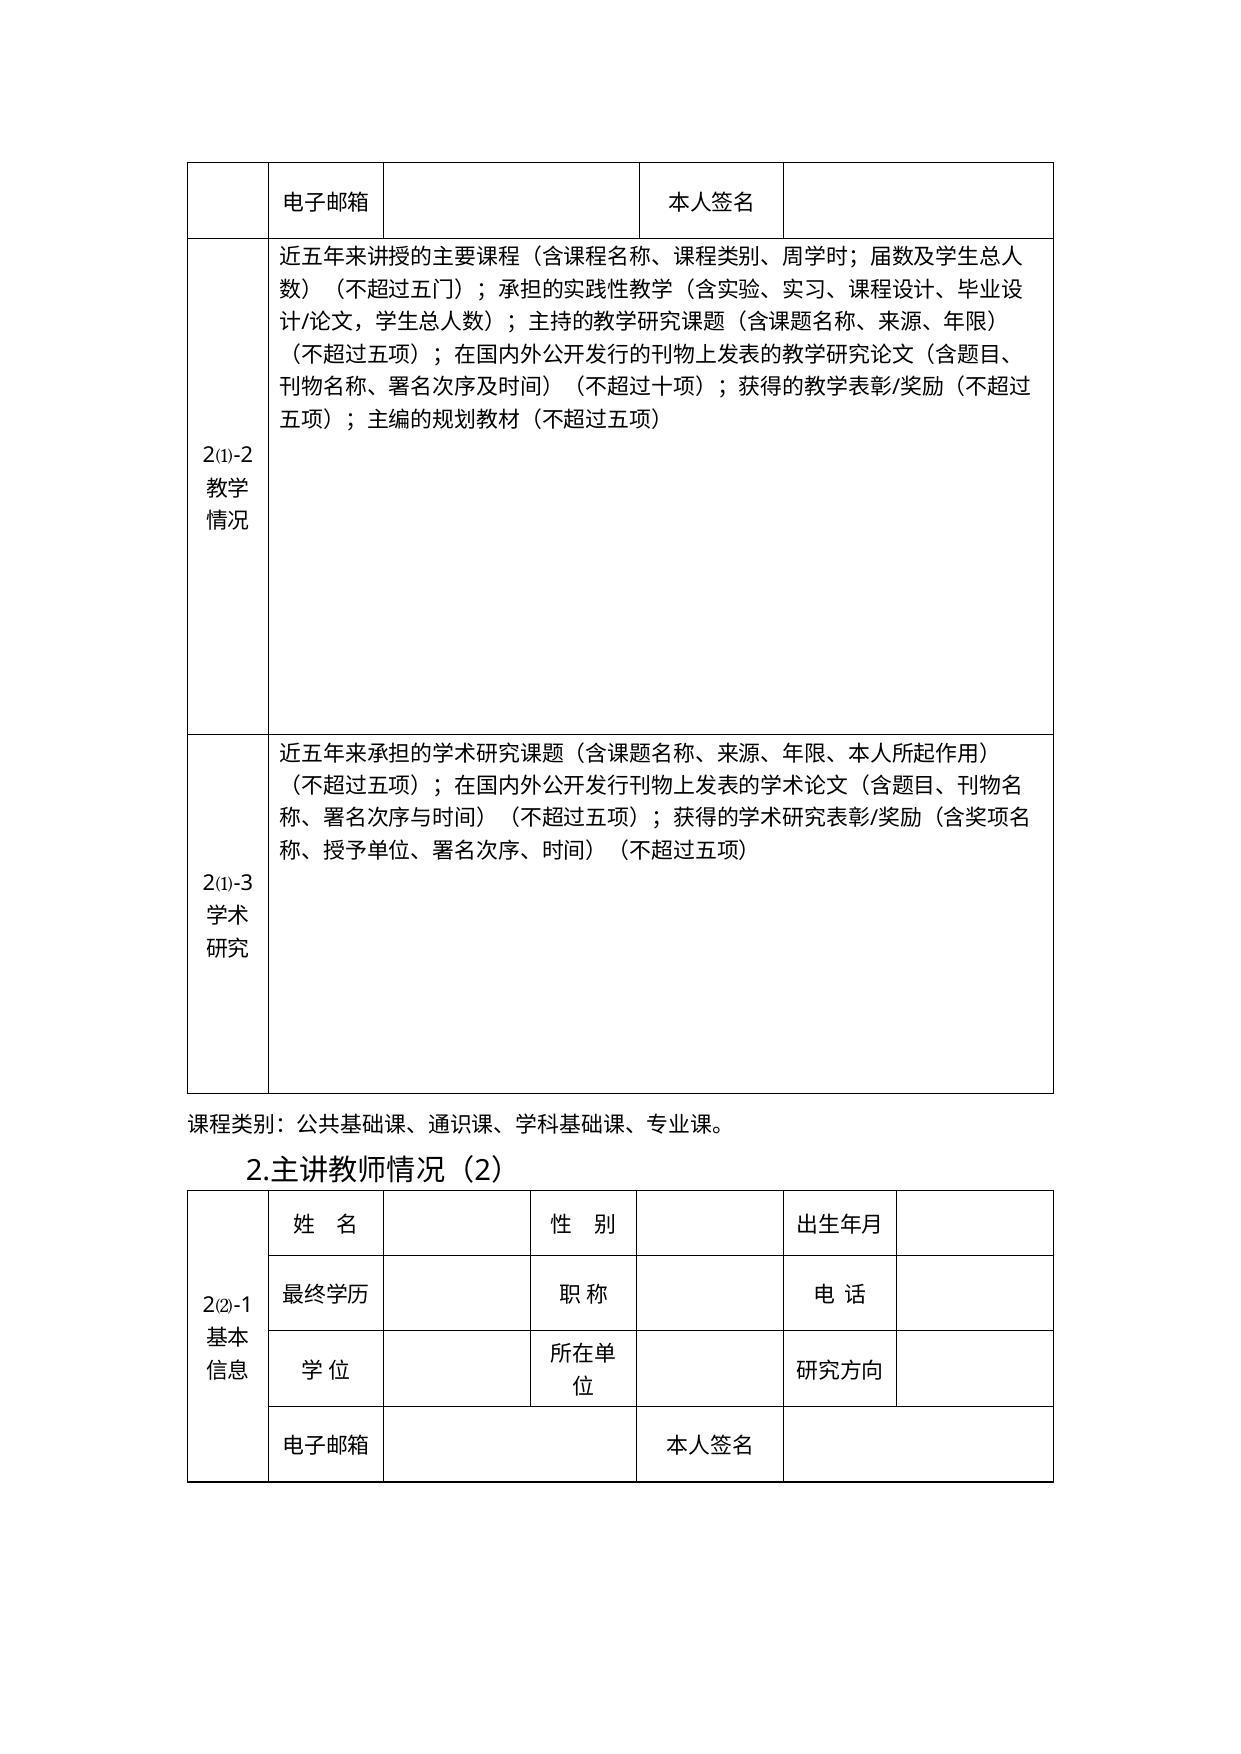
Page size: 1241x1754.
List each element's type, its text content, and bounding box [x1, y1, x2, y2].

table_header 2⑵-1 基本 信息 [188, 1191, 268, 1481]
table_cell [897, 1256, 1053, 1330]
text 课程类别：公共基础课、通识课、学科基础课、专业课。 [187, 1094, 1053, 1142]
table_header 出生年月 [784, 1191, 896, 1254]
table_cell 2⑴-3 学术 研究 [188, 735, 268, 1093]
table_cell 所在单位 [531, 1331, 636, 1406]
table_cell 近五年来承担的学术研究课题（含课题名称、来源、年限、本人所起作用）（不超过五项）；在国内外公开发行刊物上发表的学术论文（含题目、刊物名称、署名次序与时间）（不超过五项）；获得的学术研究表彰/奖励（含奖项名称、授予单位、署名次序、时间）（不超过五项） [269, 735, 1053, 1093]
table_header [897, 1191, 1053, 1254]
table_cell [637, 1331, 783, 1406]
table_cell 职 称 [531, 1256, 636, 1330]
table_cell [784, 163, 1053, 238]
table_header [637, 1191, 783, 1254]
table_header 性 别 [531, 1191, 636, 1254]
table_cell 2⑴-2 教学 情况 [188, 239, 268, 734]
table_cell 学 位 [269, 1331, 383, 1406]
table_cell 本人签名 [640, 163, 783, 238]
table_cell [384, 163, 639, 238]
table_cell [384, 1331, 530, 1406]
table_cell 电子邮箱 [269, 1407, 383, 1481]
table_header [384, 1191, 530, 1254]
table_cell [384, 1256, 530, 1330]
table_header 姓 名 [269, 1191, 383, 1254]
table_cell [784, 1407, 1053, 1481]
table_cell 本人签名 [637, 1407, 783, 1481]
table_cell 电 话 [784, 1256, 896, 1330]
table_cell [897, 1331, 1053, 1406]
table_cell 近五年来讲授的主要课程（含课程名称、课程类别、周学时；届数及学生总人数）（不超过五门）；承担的实践性教学（含实验、实习、课程设计、毕业设计/论文，学生总人数）；主持的教学研究课题（含课题名称、来源、年限）（不超过五项）；在国内外公开发行的刊物上发表的教学研究论文（含题目、刊物名称、署名次序及时间）（不超过十项）；获得的教学表彰/奖励（不超过五项）；主编的规划教材（不超过五项） [269, 239, 1053, 734]
table_cell [384, 1407, 636, 1481]
table_cell [637, 1256, 783, 1330]
text 2.主讲教师情况（2） [187, 1142, 1053, 1189]
table_cell 最终学历 [269, 1256, 383, 1330]
table_cell 研究方向 [784, 1331, 896, 1406]
table_cell 电子邮箱 [269, 163, 383, 238]
